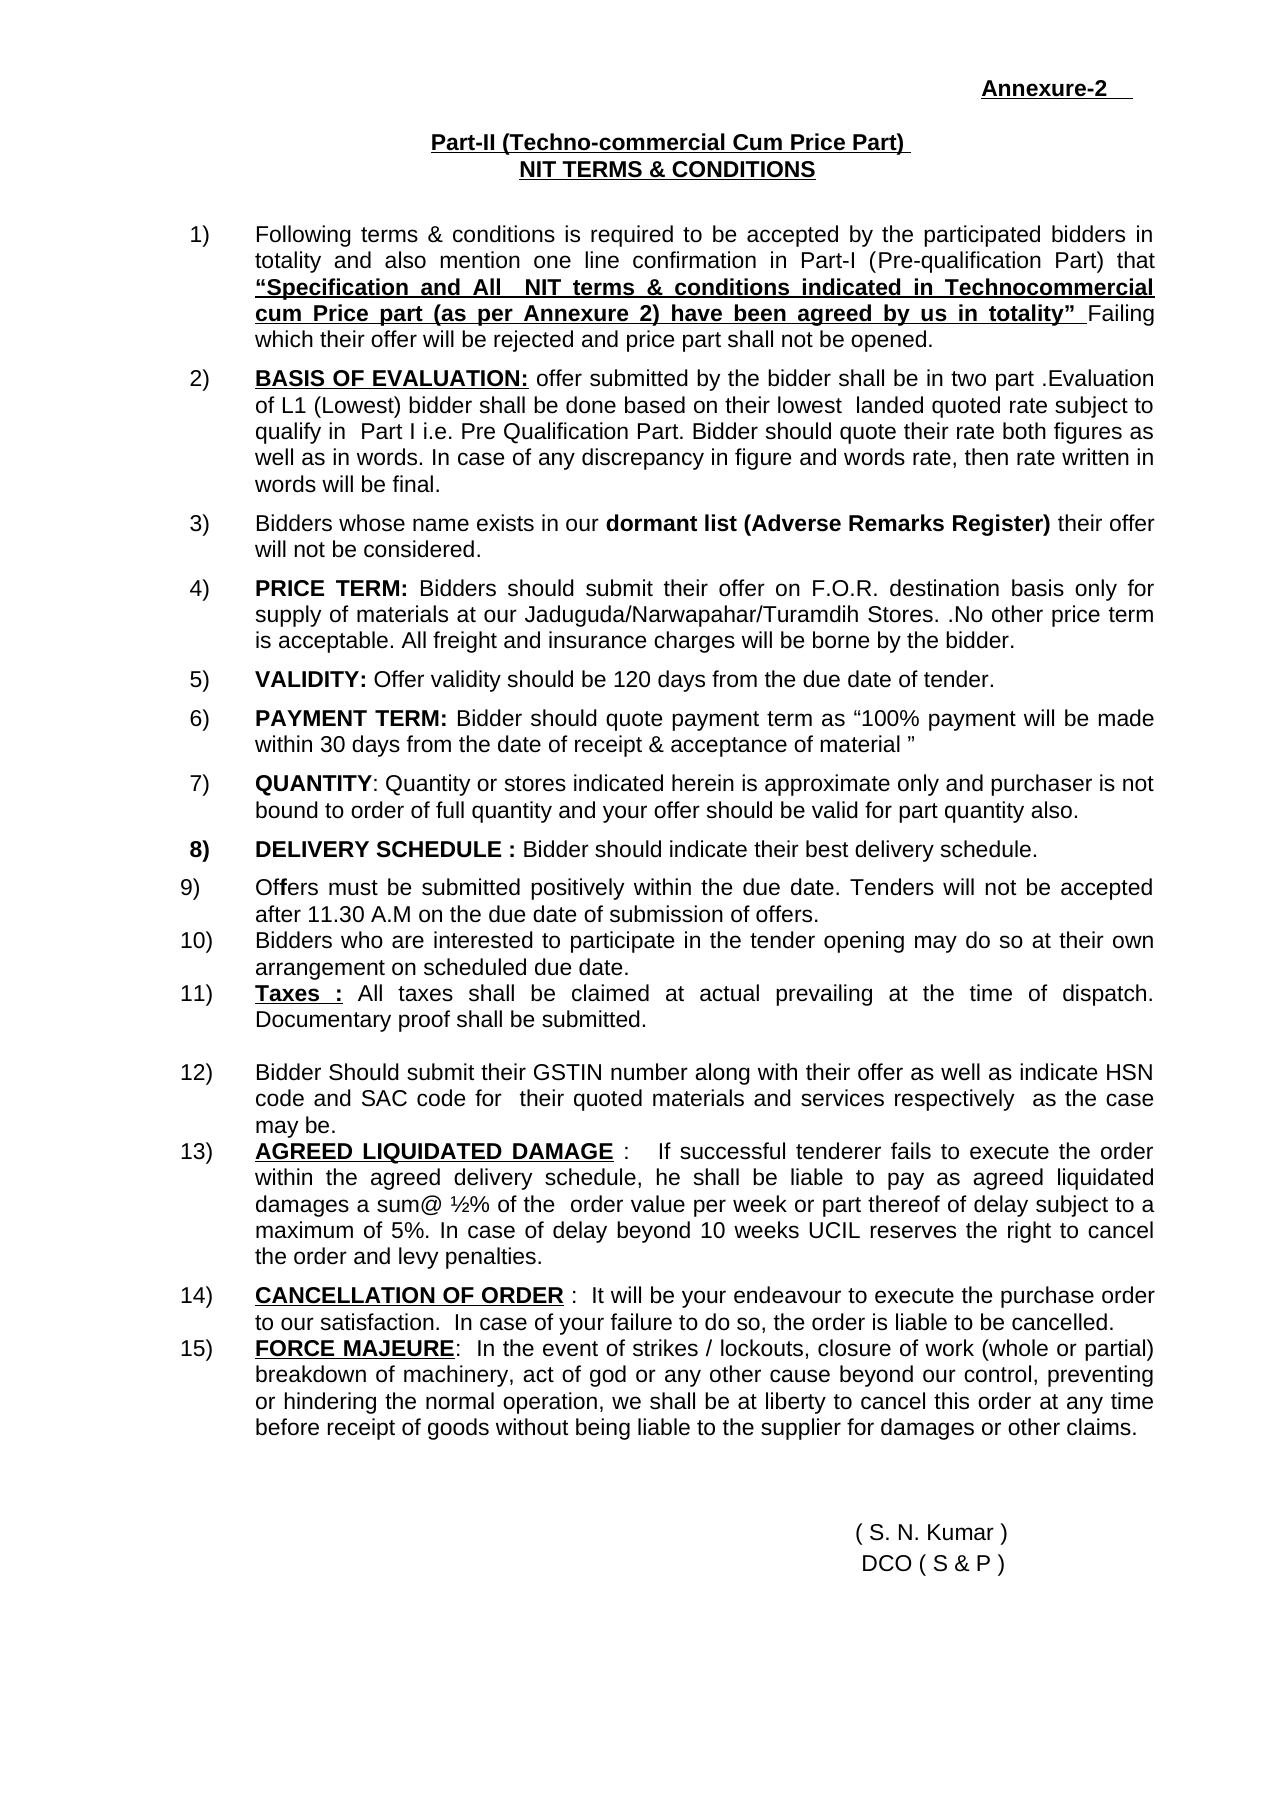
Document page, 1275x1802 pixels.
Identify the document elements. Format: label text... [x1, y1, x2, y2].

list VALIDITY: Offer validity should be 120 days from the due date of tender. [189, 666, 1155, 693]
list Bidder Should submit their GSTIN number along with their offer as well as indicate HSN code and SAC code for their quoted materials and services respectively as the case may be. [180, 1059, 1155, 1138]
text NIT TERMS & CONDITIONS [180, 156, 1155, 182]
list Bidders who are interested to participate in the tender opening may do so at their own arrangement on scheduled due date. [180, 927, 1155, 980]
list AGREED LIQUIDATED DAMAGE : If successful tenderer fails to execute the order within the agreed delivery schedule, he shall be liable to pay as agreed liquidated damages a sum@ ½% of the order value per week or part thereof of delay subject to a maximum of 5%. In case of delay beyond 10 weeks UCIL reserves the right to cancel the order and levy penalties. [180, 1138, 1155, 1270]
list Offers must be submitted positively within the due date. Tenders will not be accepted after 11.30 A.M on the due date of submission of offers. [180, 874, 1155, 927]
list PRICE TERM: Bidders should submit their offer on F.O.R. destination basis only for supply of materials at our Jaduguda/Narwapahar/Turamdih Stores. .No other price term is acceptable. All freight and insurance charges will be borne by the bidder. [189, 575, 1155, 654]
text Part-II (Techno-commercial Cum Price Part) [180, 129, 1155, 156]
list CANCELLATION OF ORDER : It will be your endeavour to execute the purchase order to our satisfaction. In case of your failure to do so, the order is liable to be cancelled. [180, 1282, 1155, 1335]
list PAYMENT TERM: Bidder should quote payment term as “100% payment will be made within 30 days from the date of receipt & acceptance of material ” [189, 705, 1155, 758]
list ( S. N. Kumar ) [855, 1519, 1155, 1546]
list BASIS OF EVALUATION: offer submitted by the bidder shall be in two part .Evaluation of L1 (Lowest) bidder shall be done based on their lowest landed quoted rate subject to qualify in Part I i.e. Pre Qualification Part. Bidder should quote their rate both figures as well as in words. In case of any discrepancy in figure and words rate, then rate written in words will be final. [189, 365, 1155, 497]
list Following terms & conditions is required to be accepted by the participated bidders in totality and also mention one line confirmation in Part-I (Pre-qualification Part) that “Specification and All NIT terms & conditions indicated in Technocommercial cum Price part (as per Annexure 2) have been agreed by us in totality” Failing which their offer will be rejected and price part shall not be opened. [189, 221, 1155, 353]
text Annexure-2 [930, 75, 1155, 101]
list Taxes : All taxes shall be claimed at actual prevailing at the time of dispatch. Documentary proof shall be submitted. [180, 980, 1155, 1032]
list Bidders whose name exists in our dormant list (Adverse Remarks Register) their offer will not be considered. [189, 509, 1155, 562]
list QUANTITY: Quantity or stores indicated herein is approximate only and purchaser is not bound to order of full quantity and your offer should be valid for part quantity also. [189, 770, 1155, 823]
list DELIVERY SCHEDULE : Bidder should indicate their best delivery schedule. [189, 836, 1155, 862]
list DCO ( S & P ) [855, 1549, 1155, 1576]
list FORCE MAJEURE: In the event of strikes / lockouts, closure of work (whole or partial) breakdown of machinery, act of god or any other cause beyond our control, preventing or hindering the normal operation, we shall be at liberty to cancel this order at any time before receipt of goods without being liable to the supplier for damages or other claims. [180, 1335, 1155, 1440]
